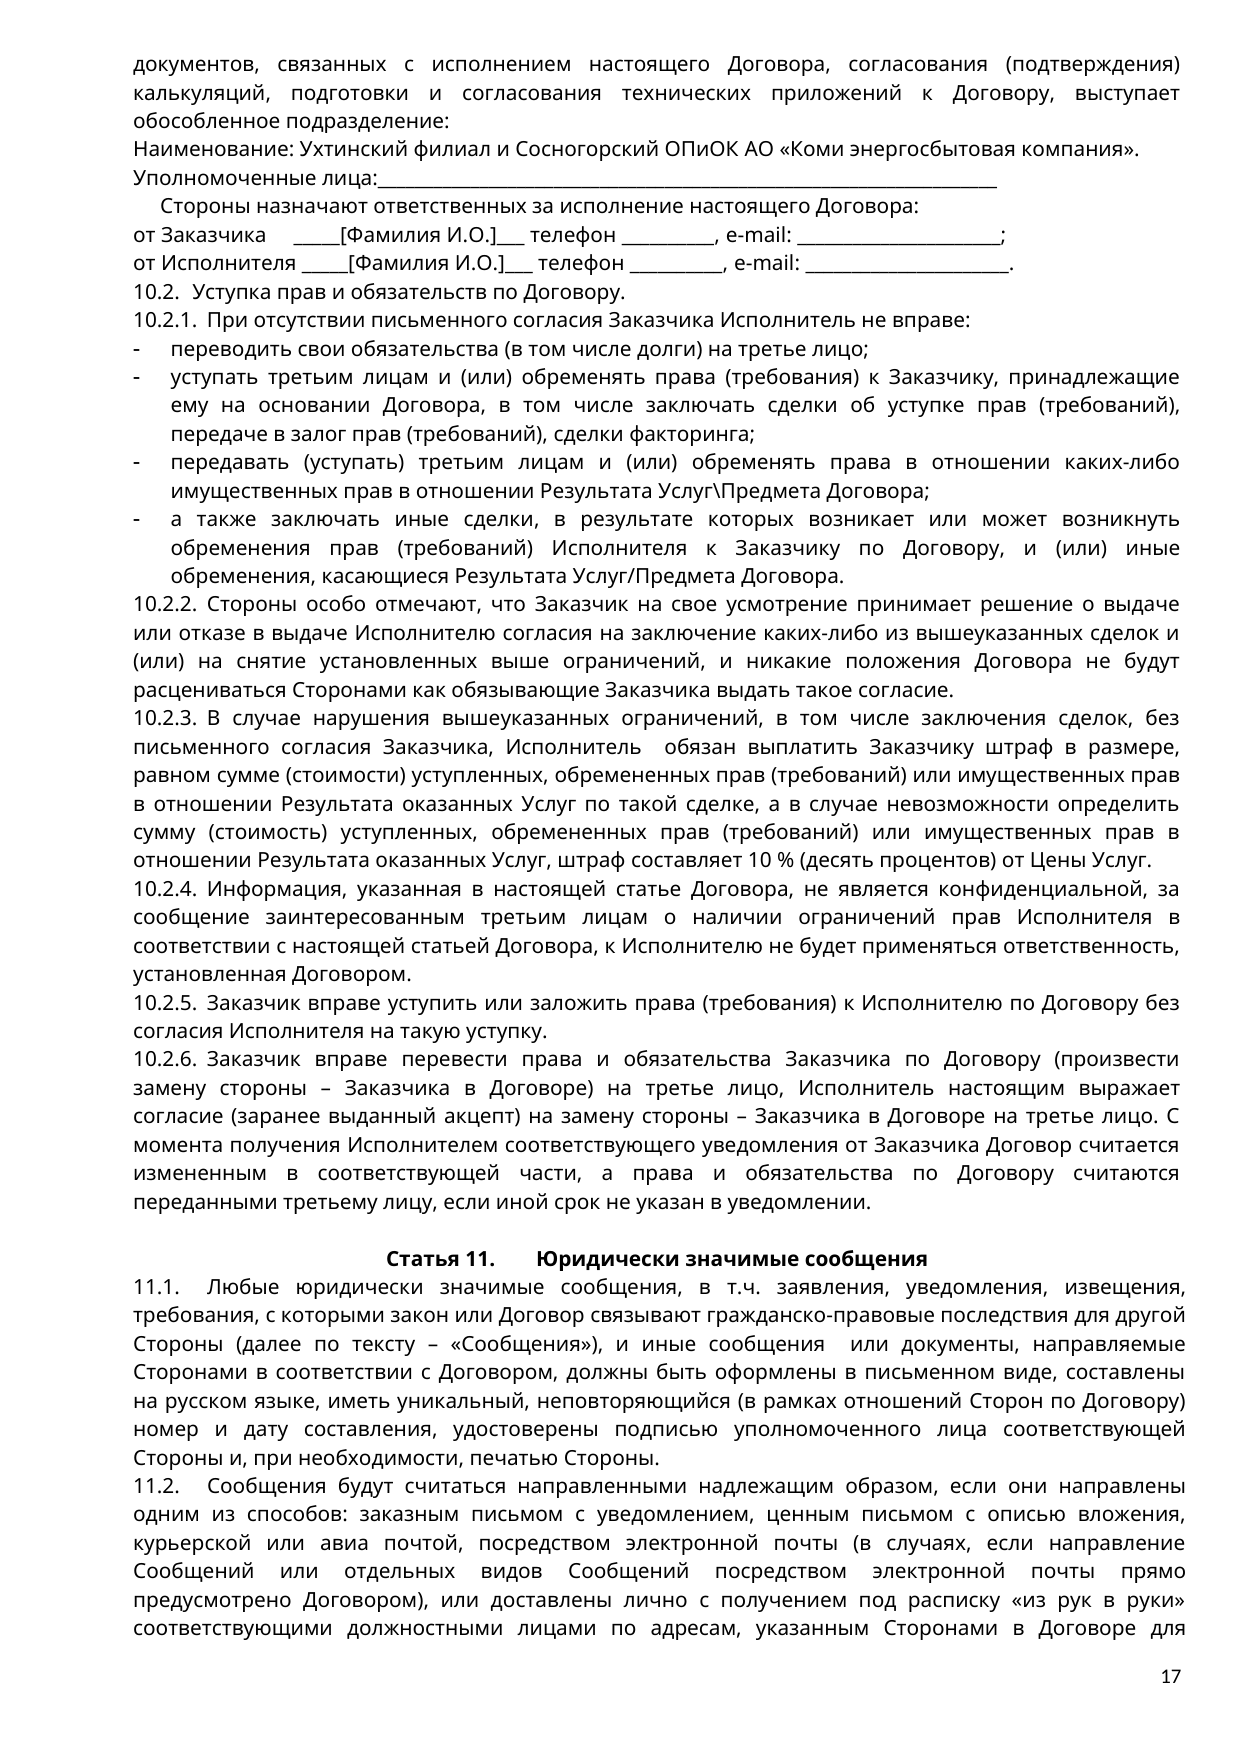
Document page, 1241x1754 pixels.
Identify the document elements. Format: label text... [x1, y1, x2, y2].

list Заказчик вправе уступить или заложить права (требования) к Исполнителю по Договору без согласия Исполнителя на такую уступку. [133, 988, 1181, 1044]
list Любые юридически значимые сообщения, в т.ч. заявления, уведомления, извещения, требования, с которыми закон или Договор связывают гражданско-правовые последствия для другой Стороны (далее по тексту – «Сообщения»), и иные сообщения или документы, направляемые Сторонами в соответствии с Договором, должны быть оформлены в письменном виде, составлены на русском языке, иметь уникальный, неповторяющийся (в рамках отношений Сторон по Договору) номер и дату составления, удостоверены подписью уполномоченного лица соответствующей Стороны и, при необходимости, печатью Стороны. [133, 1272, 1187, 1471]
text Стороны назначают ответственных за исполнение настоящего Договора: [133, 191, 1181, 220]
list Заказчик вправе перевести права и обязательства Заказчика по Договору (произвести замену стороны – Заказчика в Договоре) на третье лицо, Исполнитель настоящим выражает согласие (заранее выданный акцепт) на замену стороны – Заказчика в Договоре на третье лицо. С момента получения Исполнителем соответствующего уведомления от Заказчика Договор считается измененным в соответствующей части, а права и обязательства по Договору считаются переданными третьему лицу, если иной срок не указан в уведомлении. [133, 1044, 1181, 1215]
text от Исполнителя _____[Фамилия И.О.]___ телефон __________, e-mail: ______________________. [133, 248, 1181, 277]
list уступать третьим лицам и (или) обременять права (требования) к Заказчику, принадлежащие ему на основании Договора, в том числе заключать сделки об уступке прав (требований), передаче в залог прав (требований), сделки факторинга; [133, 362, 1181, 447]
list Информация, указанная в настоящей статье Договора, не является конфиденциальной, за сообщение заинтересованным третьим лицам о наличии ограничений прав Исполнителя в соответствии с настоящей статьей Договора, к Исполнителю не будет применяться ответственность, установленная Договором. [133, 874, 1181, 988]
list переводить свои обязательства (в том числе долги) на третье лицо; [133, 334, 1181, 362]
text Уполномоченные лица:___________________________________________________________________ [133, 163, 1181, 191]
list Уступка прав и обязательств по Договору. [133, 277, 1181, 305]
list передавать (уступать) третьим лицам и (или) обременять права в отношении каких-либо имущественных прав в отношении Результата Услуг\Предмета Договора; [133, 447, 1181, 504]
list Стороны особо отмечают, что Заказчик на свое усмотрение принимает решение о выдаче или отказе в выдаче Исполнителю согласия на заключение каких-либо из вышеуказанных сделок и (или) на снятие установленных выше ограничений, и никакие положения Договора не будут расцениваться Сторонами как обязывающие Заказчика выдать такое согласие. [133, 589, 1181, 703]
list а также заключать иные сделки, в результате которых возникает или может возникнуть обременения прав (требований) Исполнителя к Заказчику по Договору, и (или) иные обременения, касающиеся Результата Услуг/Предмета Договора. [133, 504, 1181, 589]
list При отсутствии письменного согласия Заказчика Исполнитель не вправе: [133, 305, 1181, 334]
list В случае нарушения вышеуказанных ограничений, в том числе заключения сделок, без письменного согласия Заказчика, Исполнитель обязан выплатить Заказчику штраф в размере, равном сумме (стоимости) уступленных, обремененных прав (требований) или имущественных прав в отношении Результата оказанных Услуг по такой сделке, а в случае невозможности определить сумму (стоимость) уступленных, обремененных прав (требований) или имущественных прав в отношении Результата оказанных Услуг, штраф составляет 10 % (десять процентов) от Цены Услуг. [133, 703, 1181, 874]
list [133, 1471, 1187, 1642]
text Наименование: Ухтинский филиал и Сосногорский ОПиОК АО «Коми энергосбытовая компания». [133, 134, 1181, 163]
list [133, 49, 1181, 134]
list Юридически значимые сообщения [133, 1244, 1181, 1272]
text от Заказчика _____[Фамилия И.О.]___ телефон __________, e-mail: ______________________; [133, 220, 1181, 248]
